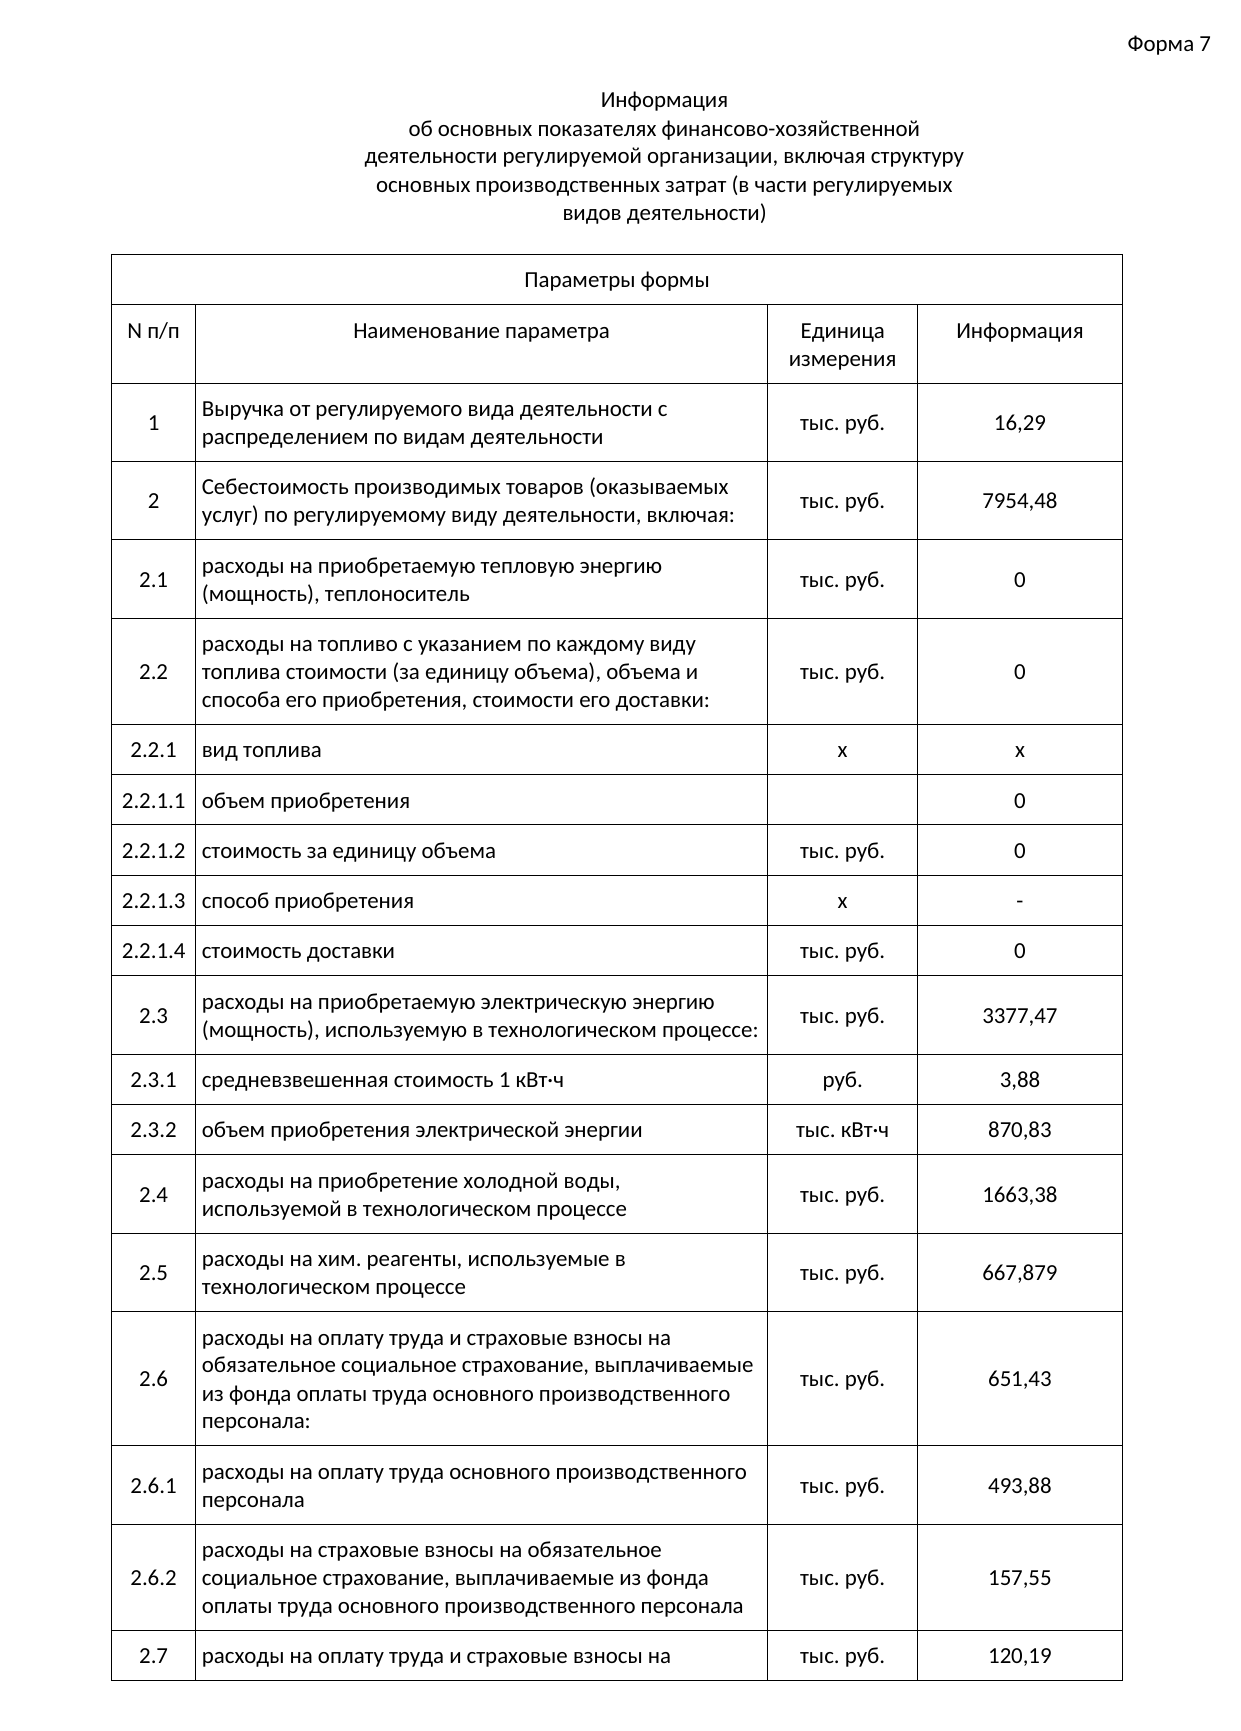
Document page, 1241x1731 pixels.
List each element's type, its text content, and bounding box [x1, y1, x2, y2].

table_cell x [918, 725, 1122, 774]
table_cell 1 [112, 384, 195, 461]
table_cell вид топлива [196, 725, 767, 774]
table_cell тыс. руб. [768, 976, 917, 1054]
table_cell тыс. руб. [768, 462, 917, 539]
table_cell 0 [918, 825, 1122, 875]
table_cell расходы на оплату труда и страховые взносы на обязательное социальное страхование, выплачиваемые из фонда оплаты труда основного производственного персонала: [196, 1312, 767, 1445]
table_cell способ приобретения [196, 876, 767, 925]
table_cell 2.4 [112, 1155, 195, 1233]
table_cell 0 [918, 619, 1122, 724]
table_cell 3,88 [918, 1055, 1122, 1104]
table_cell 0 [918, 540, 1122, 617]
table_cell расходы на оплату труда основного производственного персонала [196, 1446, 767, 1524]
table_cell 2.3.2 [112, 1105, 195, 1154]
table_cell 870,83 [918, 1105, 1122, 1154]
table_cell 2.6 [112, 1312, 195, 1445]
table_cell 651,43 [918, 1312, 1122, 1445]
text Форма 7 [118, 29, 1211, 58]
table_cell 2.2.1.3 [112, 876, 195, 925]
table_cell 2.1 [112, 540, 195, 617]
text основных производственных затрат (в части регулируемых [118, 170, 1211, 198]
text Информация [118, 86, 1211, 114]
table_cell 157,55 [918, 1525, 1122, 1630]
table_cell тыс. руб. [768, 825, 917, 875]
table_cell объем приобретения [196, 775, 767, 824]
text об основных показателях финансово-хозяйственной [118, 114, 1211, 142]
table_cell x [768, 876, 917, 925]
table_cell тыс. руб. [768, 619, 917, 724]
table_cell тыс. руб. [768, 1631, 917, 1680]
table_cell тыс. руб. [768, 1234, 917, 1311]
table_cell 493,88 [918, 1446, 1122, 1524]
table_cell тыс. руб. [768, 384, 917, 461]
table_cell тыс. руб. [768, 1312, 917, 1445]
table_cell руб. [768, 1055, 917, 1104]
table_cell - [918, 876, 1122, 925]
table_cell 16,29 [918, 384, 1122, 461]
table_cell x [768, 725, 917, 774]
table_cell тыс. руб. [768, 926, 917, 975]
table_cell 2.2.1 [112, 725, 195, 774]
table_cell 2.6.1 [112, 1446, 195, 1524]
table_cell расходы на хим. реагенты, используемые в технологическом процессе [196, 1234, 767, 1311]
table_cell стоимость доставки [196, 926, 767, 975]
table_cell средневзвешенная стоимость 1 кВт·ч [196, 1055, 767, 1104]
table_cell 0 [918, 926, 1122, 975]
table_cell Информация [918, 305, 1122, 382]
table_cell Выручка от регулируемого вида деятельности с распределением по видам деятельности [196, 384, 767, 461]
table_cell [196, 1631, 767, 1680]
table_cell расходы на приобретаемую электрическую энергию (мощность), используемую в технологическом процессе: [196, 976, 767, 1054]
table_cell 2.6.2 [112, 1525, 195, 1630]
table_cell 0 [918, 775, 1122, 824]
table_header Параметры формы [112, 255, 1122, 304]
table_cell стоимость за единицу объема [196, 825, 767, 875]
table_cell 3377,47 [918, 976, 1122, 1054]
table_cell тыс. руб. [768, 540, 917, 617]
table_cell расходы на приобретаемую тепловую энергию (мощность), теплоноситель [196, 540, 767, 617]
table_cell [768, 775, 917, 824]
table_cell тыс. руб. [768, 1446, 917, 1524]
table_cell тыс. руб. [768, 1525, 917, 1630]
table_cell 667,879 [918, 1234, 1122, 1311]
table_cell 2.2.1.1 [112, 775, 195, 824]
table_cell расходы на страховые взносы на обязательное социальное страхование, выплачиваемые из фонда оплаты труда основного производственного персонала [196, 1525, 767, 1630]
table_cell 2.7 [112, 1631, 195, 1680]
table_cell 1663,38 [918, 1155, 1122, 1233]
table_cell 2.2.1.2 [112, 825, 195, 875]
table_cell Наименование параметра [196, 305, 767, 382]
text деятельности регулируемой организации, включая структуру [118, 142, 1211, 170]
table_cell 7954,48 [918, 462, 1122, 539]
table_cell 120,19 [918, 1631, 1122, 1680]
table_cell 2.2.1.4 [112, 926, 195, 975]
table_cell расходы на приобретение холодной воды, используемой в технологическом процессе [196, 1155, 767, 1233]
table_cell Себестоимость производимых товаров (оказываемых услуг) по регулируемому виду деятельности, включая: [196, 462, 767, 539]
table_cell 2.3 [112, 976, 195, 1054]
table_cell 2.5 [112, 1234, 195, 1311]
table_cell 2.3.1 [112, 1055, 195, 1104]
table_cell N п/п [112, 305, 195, 382]
text видов деятельности) [118, 198, 1211, 226]
table_cell 2.2 [112, 619, 195, 724]
table_cell Единица измерения [768, 305, 917, 382]
table_cell 2 [112, 462, 195, 539]
table_cell объем приобретения электрической энергии [196, 1105, 767, 1154]
table_cell тыс. руб. [768, 1155, 917, 1233]
table_cell тыс. кВт·ч [768, 1105, 917, 1154]
table_cell расходы на топливо с указанием по каждому виду топлива стоимости (за единицу объема), объема и способа его приобретения, стоимости его доставки: [196, 619, 767, 724]
